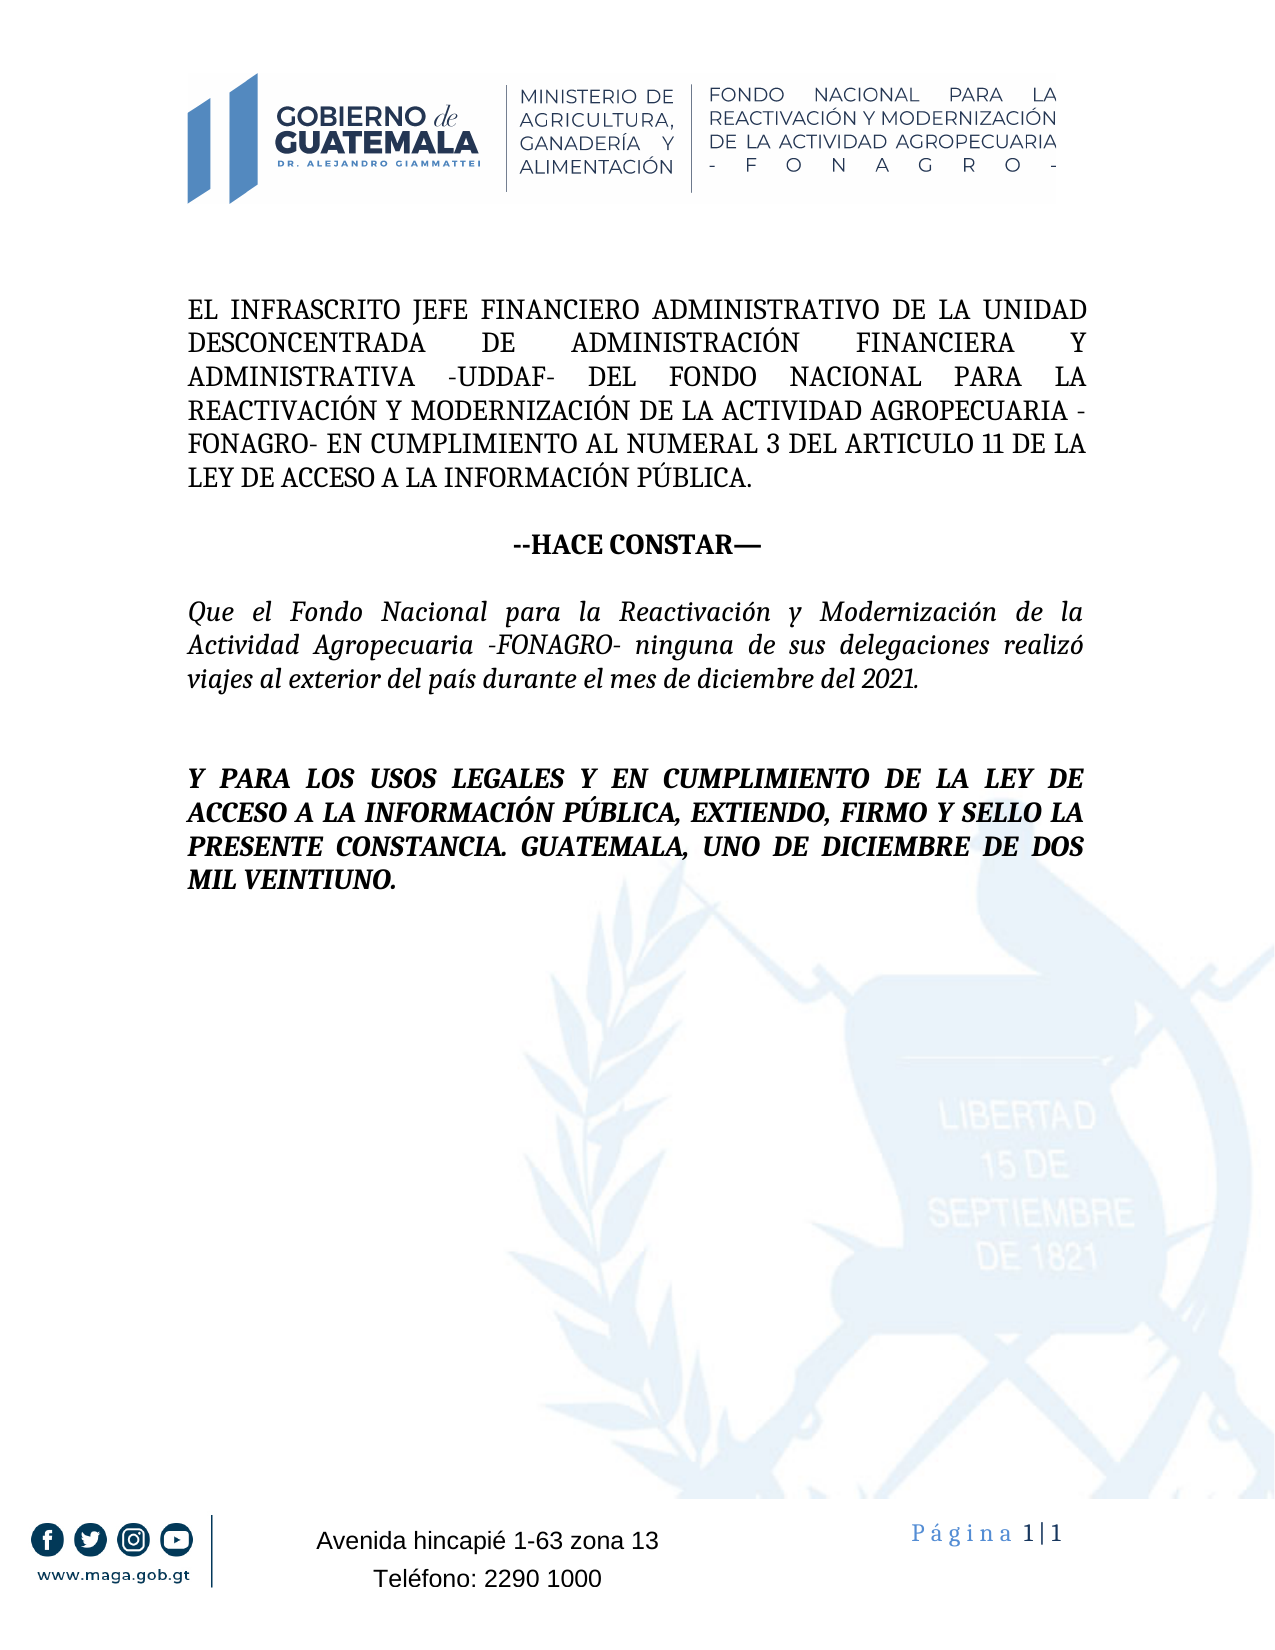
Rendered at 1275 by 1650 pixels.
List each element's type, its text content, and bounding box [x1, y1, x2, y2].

text Que el Fondo Nacional para la Reactivación y Modernización de la Actividad Agropecuaria -FONAGRO- ninguna de sus delegaciones realizó viajes al exterior del país durante el mes de diciembre del 2021. [187, 595, 1087, 696]
picture [187, 73, 1057, 204]
picture [476, 761, 1275, 1499]
text Y PARA LOS USOS LEGALES Y EN CUMPLIMIENTO DE LA LEY DE ACCESO A LA INFORMACIÓN PÚBLICA, EXTIENDO, FIRMO Y SELLO LA PRESENTE CONSTANCIA. GUATEMALA, UNO DE DICIEMBRE DE DOS MIL VEINTIUNO. [187, 763, 1087, 897]
text --HACE CONSTAR— [187, 528, 1087, 561]
text EL INFRASCRITO JEFE FINANCIERO ADMINISTRATIVO DE LA UNIDAD DESCONCENTRADA DE ADMINISTRACIÓN FINANCIERA Y ADMINISTRATIVA -UDDAF- DEL FONDO NACIONAL PARA LA REACTIVACIÓN Y MODERNIZACIÓN DE LA ACTIVIDAD AGROPECUARIA -FONAGRO- EN CUMPLIMIENTO AL NUMERAL 3 DEL ARTICULO 11 DE LA LEY DE ACCESO A LA INFORMACIÓN PÚBLICA. [187, 293, 1087, 494]
picture [8, 1500, 237, 1603]
